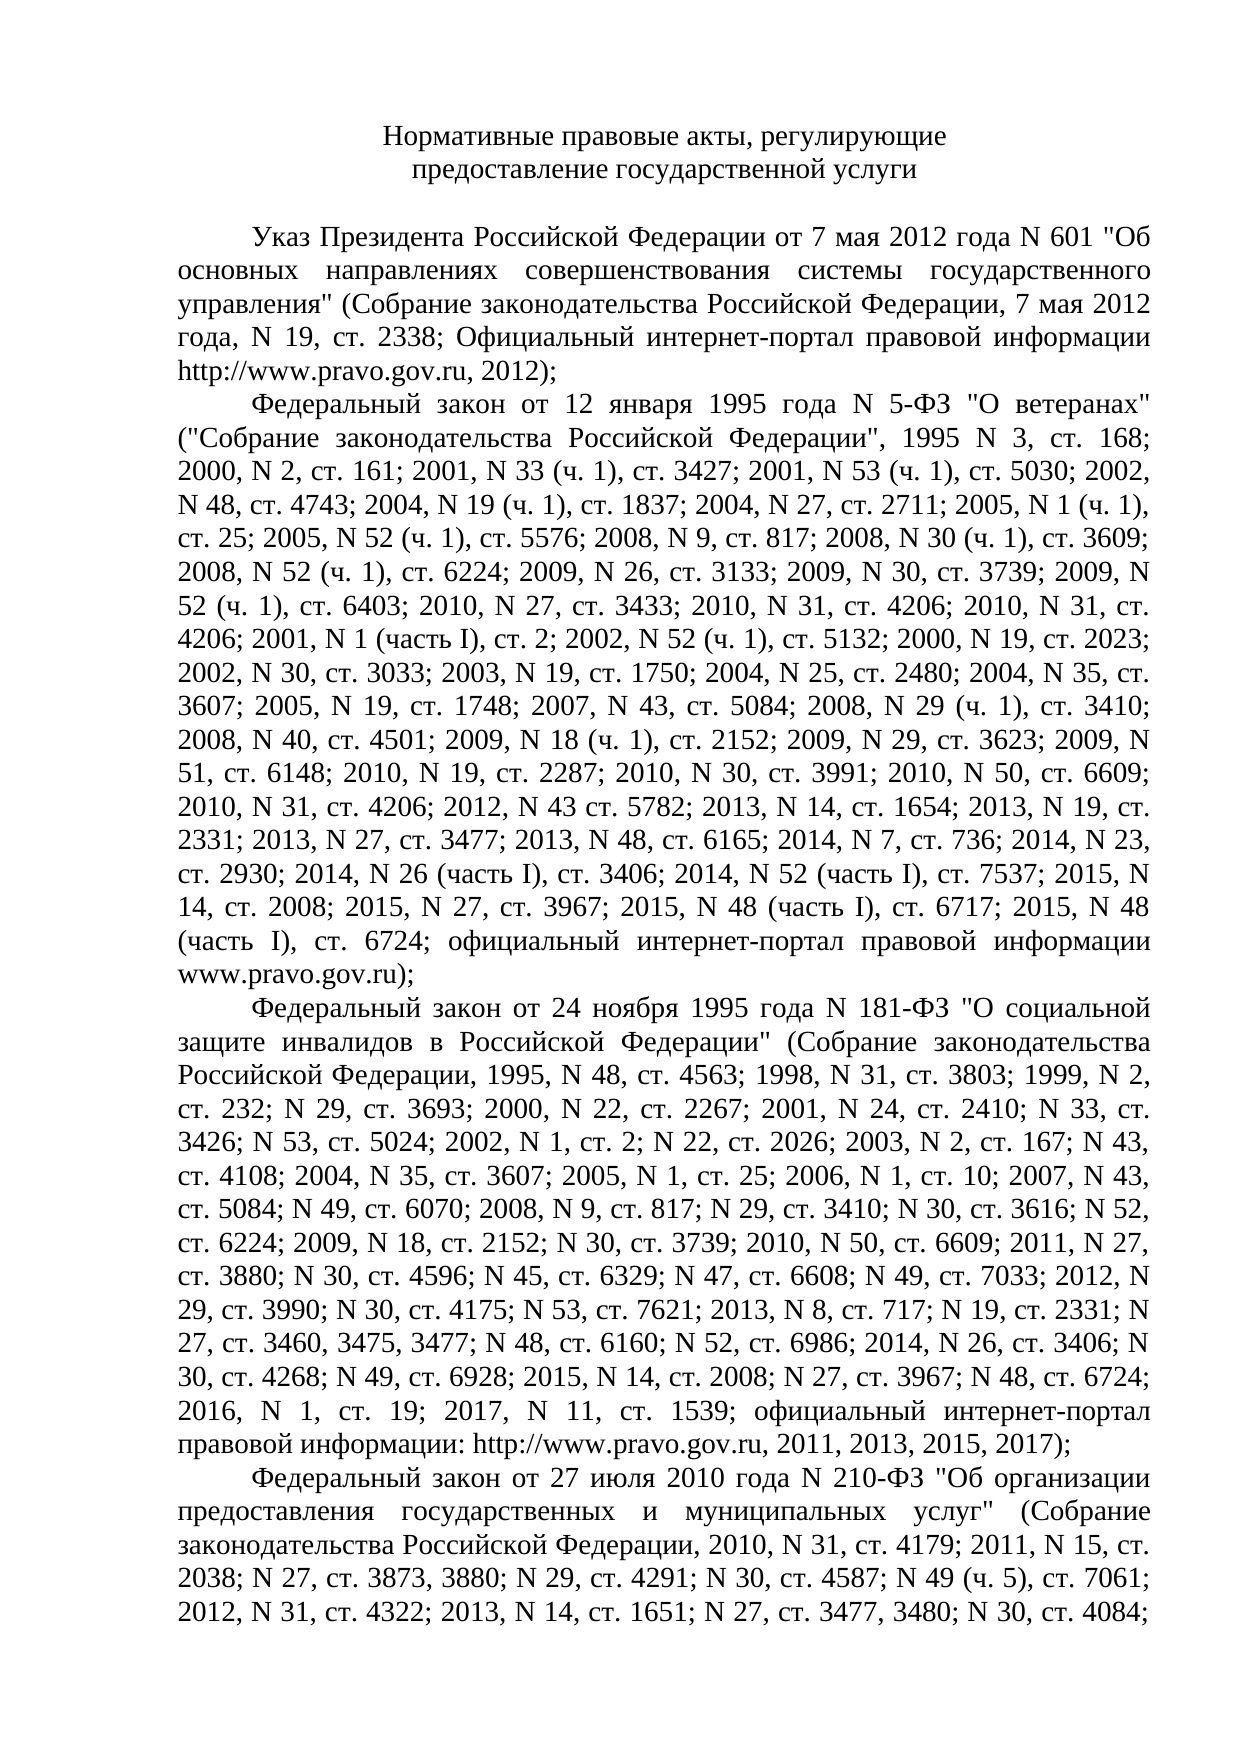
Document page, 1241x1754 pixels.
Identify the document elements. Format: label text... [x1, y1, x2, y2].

text предоставление государственной услуги [177, 152, 1152, 185]
text Федеральный закон от 24 ноября 1995 года N 181-ФЗ "О социальной защите инвалидов в Российской Федерации" (Собрание законодательства Российской Федерации, 1995, N 48, ст. 4563; 1998, N 31, ст. 3803; 1999, N 2, ст. 232; N 29, ст. 3693; 2000, N 22, ст. 2267; 2001, N 24, ст. 2410; N 33, ст. 3426; N 53, ст. 5024; 2002, N 1, ст. 2; N 22, ст. 2026; 2003, N 2, ст. 167; N 43, ст. 4108; 2004, N 35, ст. 3607; 2005, N 1, ст. 25; 2006, N 1, ст. 10; 2007, N 43, ст. 5084; N 49, ст. 6070; 2008, N 9, ст. 817; N 29, ст. 3410; N 30, ст. 3616; N 52, ст. 6224; 2009, N 18, ст. 2152; N 30, ст. 3739; 2010, N 50, ст. 6609; 2011, N 27, ст. 3880; N 30, ст. 4596; N 45, ст. 6329; N 47, ст. 6608; N 49, ст. 7033; 2012, N 29, ст. 3990; N 30, ст. 4175; N 53, ст. 7621; 2013, N 8, ст. 717; N 19, ст. 2331; N 27, ст. 3460, 3475, 3477; N 48, ст. 6160; N 52, ст. 6986; 2014, N 26, ст. 3406; N 30, ст. 4268; N 49, ст. 6928; 2015, N 14, ст. 2008; N 27, ст. 3967; N 48, ст. 6724; 2016, N 1, ст. 19; 2017, N 11, ст. 1539; официальный интернет-портал правовой информации: http://www.pravo.gov.ru, 2011, 2013, 2015, 2017); [177, 990, 1152, 1460]
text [177, 1460, 1152, 1627]
text Федеральный закон от 12 января 1995 года N 5-ФЗ "О ветеранах" ("Собрание законодательства Российской Федерации", 1995 N 3, ст. 168; 2000, N 2, ст. 161; 2001, N 33 (ч. 1), ст. 3427; 2001, N 53 (ч. 1), ст. 5030; 2002, N 48, ст. 4743; 2004, N 19 (ч. 1), ст. 1837; 2004, N 27, ст. 2711; 2005, N 1 (ч. 1), ст. 25; 2005, N 52 (ч. 1), ст. 5576; 2008, N 9, ст. 817; 2008, N 30 (ч. 1), ст. 3609; 2008, N 52 (ч. 1), ст. 6224; 2009, N 26, ст. 3133; 2009, N 30, ст. 3739; 2009, N 52 (ч. 1), ст. 6403; 2010, N 27, ст. 3433; 2010, N 31, ст. 4206; 2010, N 31, ст. 4206; 2001, N 1 (часть I), ст. 2; 2002, N 52 (ч. 1), ст. 5132; 2000, N 19, ст. 2023; 2002, N 30, ст. 3033; 2003, N 19, ст. 1750; 2004, N 25, ст. 2480; 2004, N 35, ст. 3607; 2005, N 19, ст. 1748; 2007, N 43, ст. 5084; 2008, N 29 (ч. 1), ст. 3410; 2008, N 40, ст. 4501; 2009, N 18 (ч. 1), ст. 2152; 2009, N 29, ст. 3623; 2009, N 51, ст. 6148; 2010, N 19, ст. 2287; 2010, N 30, ст. 3991; 2010, N 50, ст. 6609; 2010, N 31, ст. 4206; 2012, N 43 ст. 5782; 2013, N 14, ст. 1654; 2013, N 19, ст. 2331; 2013, N 27, ст. 3477; 2013, N 48, ст. 6165; 2014, N 7, ст. 736; 2014, N 23, ст. 2930; 2014, N 26 (часть I), ст. 3406; 2014, N 52 (часть I), ст. 7537; 2015, N 14, ст. 2008; 2015, N 27, ст. 3967; 2015, N 48 (часть I), ст. 6717; 2015, N 48 (часть I), ст. 6724; официальный интернет-портал правовой информации www.pravo.gov.ru); [177, 386, 1152, 990]
text Указ Президента Российской Федерации от 7 мая 2012 года N 601 "Об основных направлениях совершенствования системы государственного управления" (Собрание законодательства Российской Федерации, 7 мая 2012 года, N 19, ст. 2338; Официальный интернет-портал правовой информации http://www.pravo.gov.ru, 2012); [177, 219, 1152, 386]
text Нормативные правовые акты, регулирующие [177, 118, 1152, 152]
